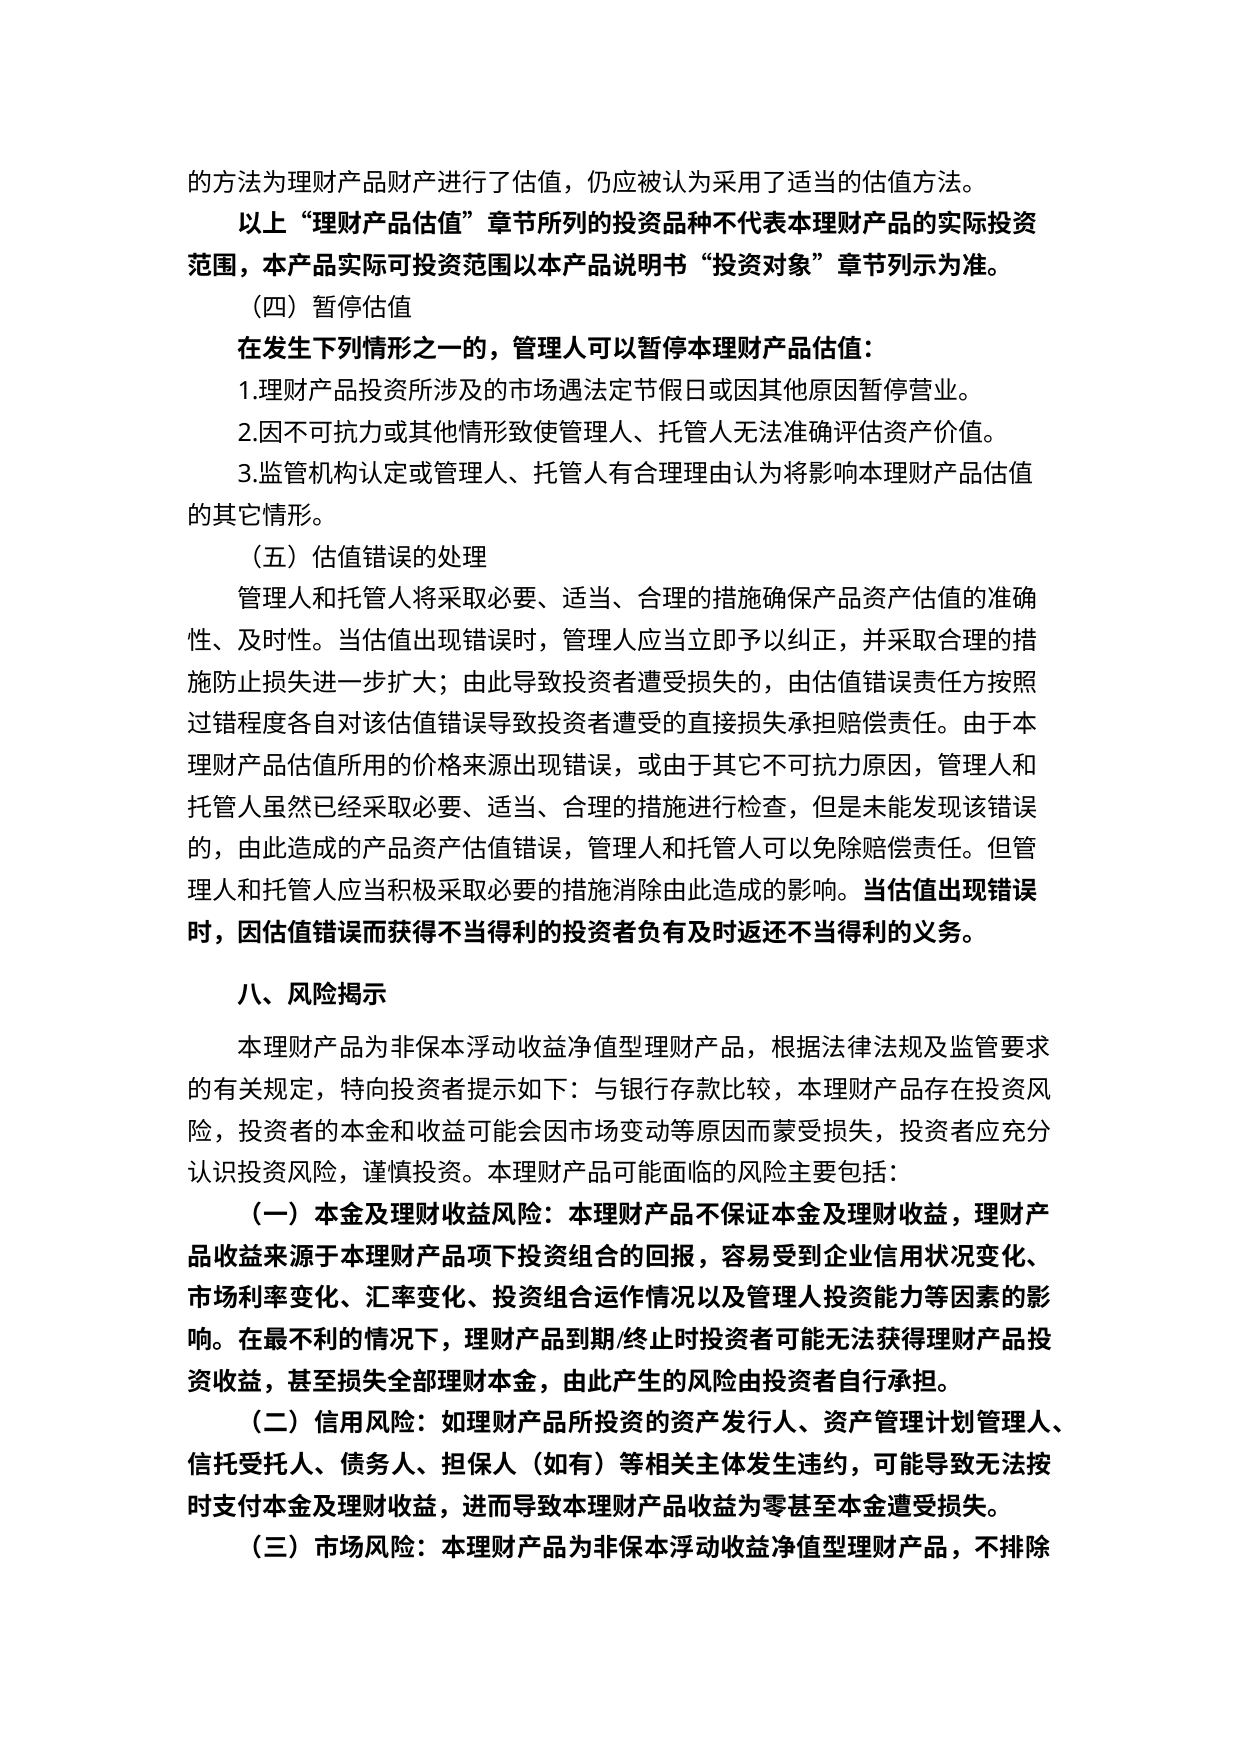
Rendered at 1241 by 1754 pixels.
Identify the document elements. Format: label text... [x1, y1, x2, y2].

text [187, 162, 1053, 198]
text （一）本金及理财收益风险：本理财产品不保证本金及理财收益，理财产品收益来源于本理财产品项下投资组合的回报，容易受到企业信用状况变化、市场利率变化、汇率变化、投资组合运作情况以及管理人投资能力等因素的影响。在最不利的情况下，理财产品到期/终止时投资者可能无法获得理财产品投资收益，甚至损失全部理财本金，由此产生的风险由投资者自行承担。 [187, 1194, 1053, 1397]
text 2.因不可抗力或其他情形致使管理人、托管人无法准确评估资产价值。 [187, 412, 1053, 448]
text 在发生下列情形之一的，管理人可以暂停本理财产品估值： [187, 329, 1053, 365]
text 1.理财产品投资所涉及的市场遇法定节假日或因其他原因暂停营业。 [187, 370, 1053, 407]
text （四）暂停估值 [187, 287, 1053, 323]
text （二）信用风险：如理财产品所投资的资产发行人、资产管理计划管理人、信托受托人、债务人、担保人（如有）等相关主体发生违约，可能导致无法按时支付本金及理财收益，进而导致本理财产品收益为零甚至本金遭受损失。 [187, 1403, 1053, 1522]
text 八、风险揭示 [187, 970, 1053, 1012]
text 管理人和托管人将采取必要、适当、合理的措施确保产品资产估值的准确性、及时性。当估值出现错误时，管理人应当立即予以纠正，并采取合理的措施防止损失进一步扩大；由此导致投资者遭受损失的，由估值错误责任方按照过错程度各自对该估值错误导致投资者遭受的直接损失承担赔偿责任。由于本理财产品估值所用的价格来源出现错误，或由于其它不可抗力原因，管理人和托管人虽然已经采取必要、适当、合理的措施进行检查，但是未能发现该错误的，由此造成的产品资产估值错误，管理人和托管人可以免除赔偿责任。但管理人和托管人应当积极采取必要的措施消除由此造成的影响。当估值出现错误时，因估值错误而获得不当得利的投资者负有及时返还不当得利的义务。 [187, 579, 1053, 948]
text 3.监管机构认定或管理人、托管人有合理理由认为将影响本理财产品估值的其它情形。 [187, 454, 1053, 532]
text 以上“理财产品估值”章节所列的投资品种不代表本理财产品的实际投资范围，本产品实际可投资范围以本产品说明书“投资对象”章节列示为准。 [187, 204, 1053, 282]
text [187, 1528, 1053, 1564]
text 本理财产品为非保本浮动收益净值型理财产品，根据法律法规及监管要求的有关规定，特向投资者提示如下：与银行存款比较，本理财产品存在投资风险，投资者的本金和收益可能会因市场变动等原因而蒙受损失，投资者应充分认识投资风险，谨慎投资。本理财产品可能面临的风险主要包括： [187, 1028, 1053, 1189]
text （五）估值错误的处理 [187, 537, 1053, 573]
